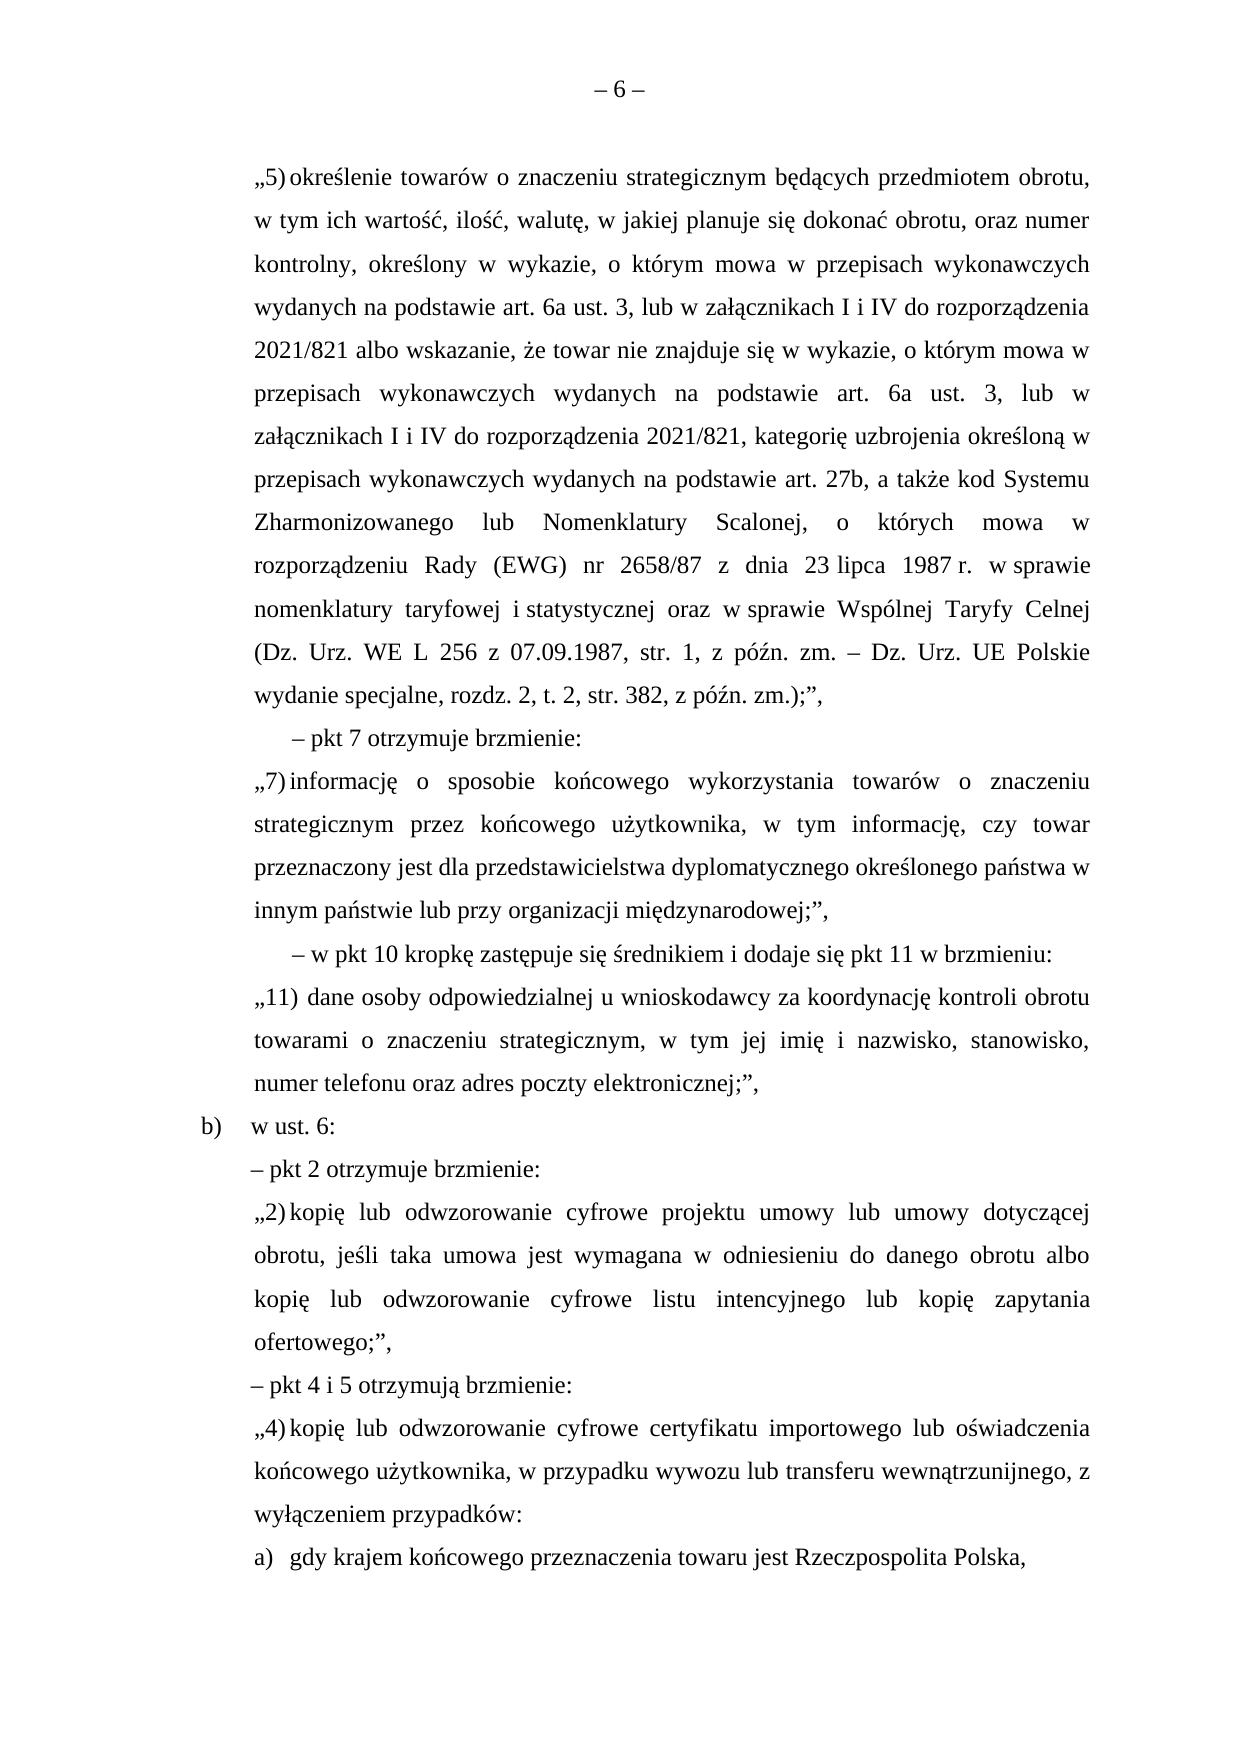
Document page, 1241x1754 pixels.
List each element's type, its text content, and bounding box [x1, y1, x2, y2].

text – pkt 7 otrzymuje brzmienie: [292, 723, 1091, 752]
text „5) określenie towarów o znaczeniu strategicznym będących przedmiotem obrotu, w tym ich wartość, ilość, walutę, w jakiej planuje się dokonać obrotu, oraz numer kontrolny, określony w wykazie, o którym mowa w przepisach wykonawczych wydanych na podstawie art. 6a ust. 3, lub w załącznikach I i IV do rozporządzenia 2021/821 albo wskazanie, że towar nie znajduje się w wykazie, o którym mowa w przepisach wykonawczych wydanych na podstawie art. 6a ust. 3, lub w załącznikach I i IV do rozporządzenia 2021/821, kategorię uzbrojenia określoną w przepisach wykonawczych wydanych na podstawie art. 27b, a także kod Systemu Zharmonizowanego lub Nomenklatury Scalonej, o których mowa w rozporządzeniu Rady (EWG) nr 2658/87 z dnia 23 lipca 1987 r. w sprawie nomenklatury taryfowej i statystycznej oraz w sprawie Wspólnej Taryfy Celnej (Dz. Urz. WE L 256 z 07.09.1987, str. 1, z późn. zm. – Dz. Urz. UE Polskie wydanie specjalne, rozdz. 2, t. 2, str. 382, z późn. zm.);”, [254, 162, 1091, 709]
text „11) dane osoby odpowiedzialnej u wnioskodawcy za koordynację kontroli obrotu towarami o znaczeniu strategicznym, w tym jej imię i nazwisko, stanowisko, numer telefonu oraz adres poczty elektronicznej;”, [254, 982, 1091, 1097]
text „2) kopię lub odwzorowanie cyfrowe projektu umowy lub umowy dotyczącej obrotu, jeśli taka umowa jest wymagana w odniesieniu do danego obrotu albo kopię lub odwzorowanie cyfrowe listu intencyjnego lub kopię zapytania ofertowego;”, [254, 1197, 1091, 1356]
text a) gdy krajem końcowego przeznaczenia towaru jest Rzeczpospolita Polska, [254, 1542, 1091, 1571]
text „4) kopię lub odwzorowanie cyfrowe certyfikatu importowego lub oświadczenia końcowego użytkownika, w przypadku wywozu lub transferu wewnątrzunijnego, z wyłączeniem przypadków: [254, 1413, 1091, 1528]
text – w pkt 10 kropkę zastępuje się średnikiem i dodaje się pkt 11 w brzmieniu: [292, 939, 1091, 967]
text „7) informację o sposobie końcowego wykorzystania towarów o znaczeniu strategicznym przez końcowego użytkownika, w tym informację, czy towar przeznaczony jest dla przedstawicielstwa dyplomatycznego określonego państwa w innym państwie lub przy organizacji międzynarodowej;”, [254, 766, 1091, 924]
text – pkt 2 otrzymuje brzmienie: [251, 1154, 1091, 1183]
text – pkt 4 i 5 otrzymują brzmienie: [251, 1370, 1091, 1399]
text b) w ust. 6: [201, 1111, 1091, 1140]
